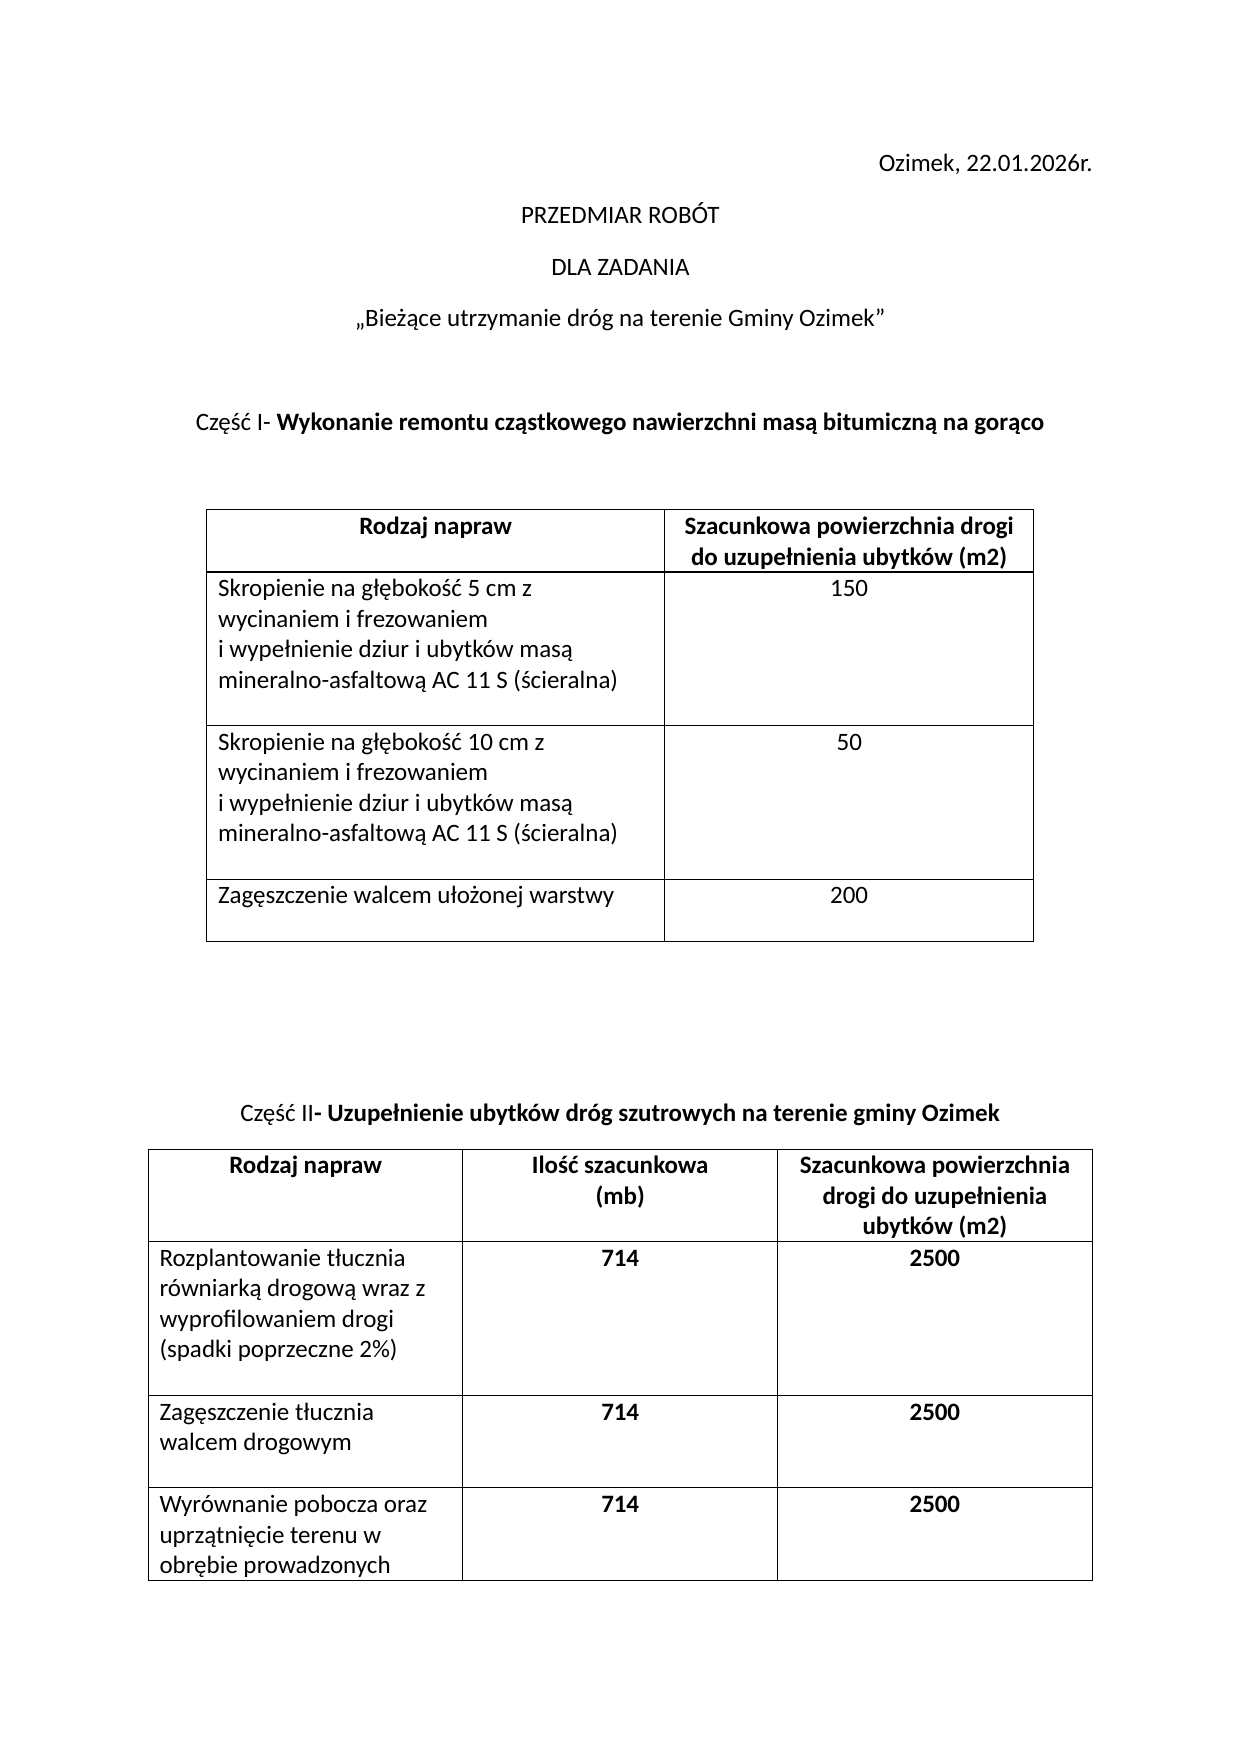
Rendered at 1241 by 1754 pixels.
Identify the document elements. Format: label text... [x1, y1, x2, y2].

text DLA ZADANIA [148, 251, 1093, 281]
table_cell 200 [665, 880, 1033, 941]
table_cell 2500 [778, 1488, 1092, 1580]
table_cell Rozplantowanie tłucznia równiarką drogową wraz z wyprofilowaniem drogi (spadki poprzeczne 2%) [149, 1242, 462, 1395]
table_header Szacunkowa powierzchnia drogi do uzupełnienia ubytków (m2) [778, 1150, 1092, 1241]
text Część II- Uzupełnienie ubytków dróg szutrowych na terenie gminy Ozimek [148, 1097, 1093, 1127]
text Ozimek, 22.01.2026r. [148, 148, 1093, 178]
table_cell Zagęszczenie tłucznia walcem drogowym [149, 1396, 462, 1487]
text „Bieżące utrzymanie dróg na terenie Gminy Ozimek” [148, 303, 1093, 333]
table_header Rodzaj napraw [207, 510, 664, 571]
table_header Ilość szacunkowa (mb) [463, 1150, 777, 1241]
table_cell 2500 [778, 1242, 1092, 1395]
table_header Szacunkowa powierzchnia drogi do uzupełnienia ubytków (m2) [665, 510, 1033, 571]
table_header Rodzaj napraw [149, 1150, 462, 1241]
table_cell 714 [463, 1242, 777, 1395]
text Część I- Wykonanie remontu cząstkowego nawierzchni masą bitumiczną na gorąco [148, 406, 1093, 436]
table_cell 2500 [778, 1396, 1092, 1487]
table_cell Skropienie na głębokość 5 cm z wycinaniem i frezowaniem i wypełnienie dziur i ubytków masą mineralno-asfaltową AC 11 S (ścieralna) [207, 573, 664, 725]
text PRZEDMIAR ROBÓT [148, 199, 1093, 230]
table_cell 714 [463, 1488, 777, 1580]
table_cell 50 [665, 726, 1033, 879]
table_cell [149, 1488, 462, 1580]
table_cell 150 [665, 573, 1033, 725]
table_cell 714 [463, 1396, 777, 1487]
table_cell Zagęszczenie walcem ułożonej warstwy [207, 880, 664, 941]
table_cell Skropienie na głębokość 10 cm z wycinaniem i frezowaniem i wypełnienie dziur i ubytków masą mineralno-asfaltową AC 11 S (ścieralna) [207, 726, 664, 879]
